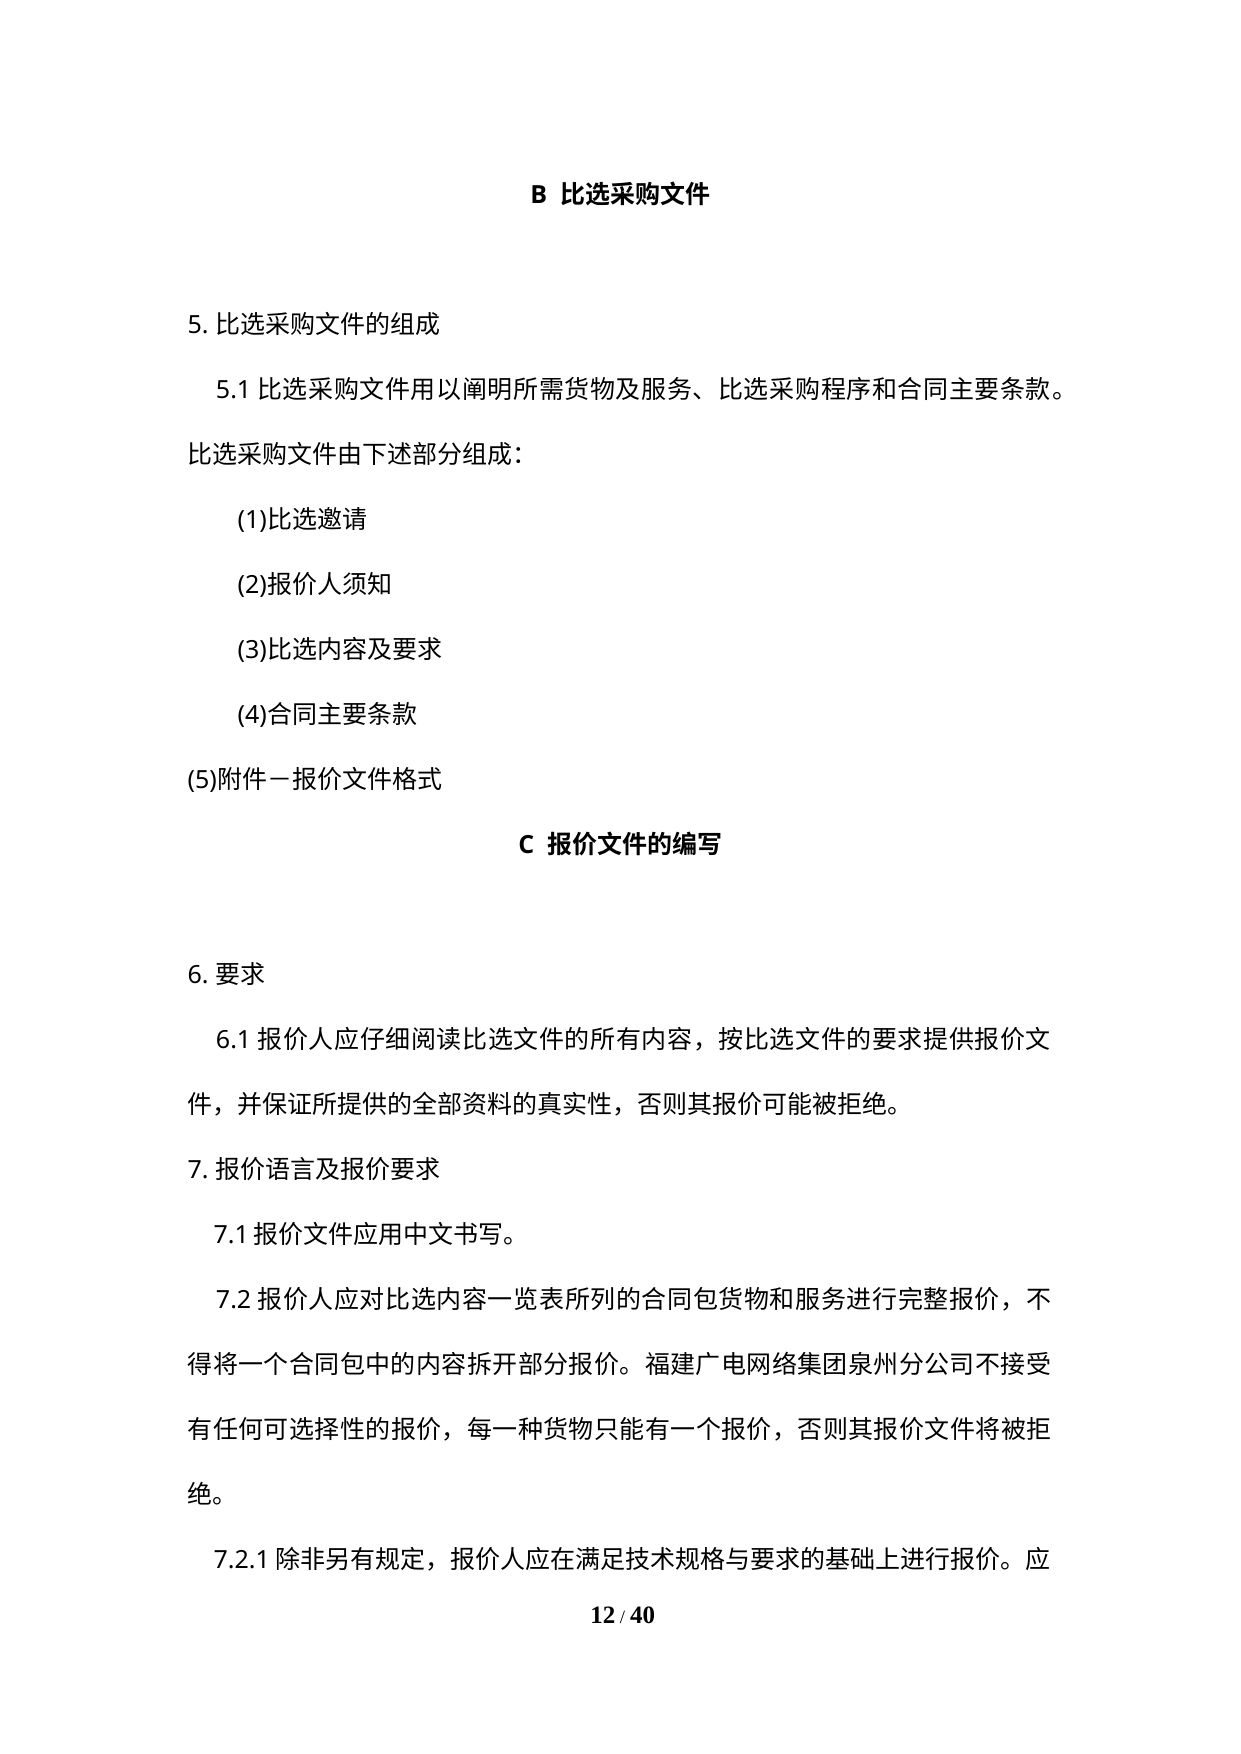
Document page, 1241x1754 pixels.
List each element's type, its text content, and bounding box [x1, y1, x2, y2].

text 7.1报价文件应用中文书写。 [187, 1200, 1053, 1265]
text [187, 1525, 1053, 1590]
text B 比选采购文件 [187, 160, 1053, 225]
text 7. 报价语言及报价要求 [187, 1135, 1053, 1200]
text (2)报价人须知 [187, 550, 1053, 615]
text C 报价文件的编写 [187, 810, 1053, 875]
text (5)附件－报价文件格式 [187, 745, 1053, 810]
text 6. 要求 [187, 940, 1053, 1005]
text (4)合同主要条款 [187, 680, 1053, 745]
text (3)比选内容及要求 [187, 615, 1053, 680]
text (1)比选邀请 [187, 485, 1053, 550]
text 5. 比选采购文件的组成 [187, 290, 1053, 355]
text 5.1比选采购文件用以阐明所需货物及服务、比选采购程序和合同主要条款。比选采购文件由下述部分组成： [187, 355, 1053, 485]
text 6.1报价人应仔细阅读比选文件的所有内容，按比选文件的要求提供报价文件，并保证所提供的全部资料的真实性，否则其报价可能被拒绝。 [187, 1005, 1053, 1135]
text 7.2报价人应对比选内容一览表所列的合同包货物和服务进行完整报价，不得将一个合同包中的内容拆开部分报价。福建广电网络集团泉州分公司不接受有任何可选择性的报价，每一种货物只能有一个报价，否则其报价文件将被拒绝。 [187, 1265, 1053, 1525]
